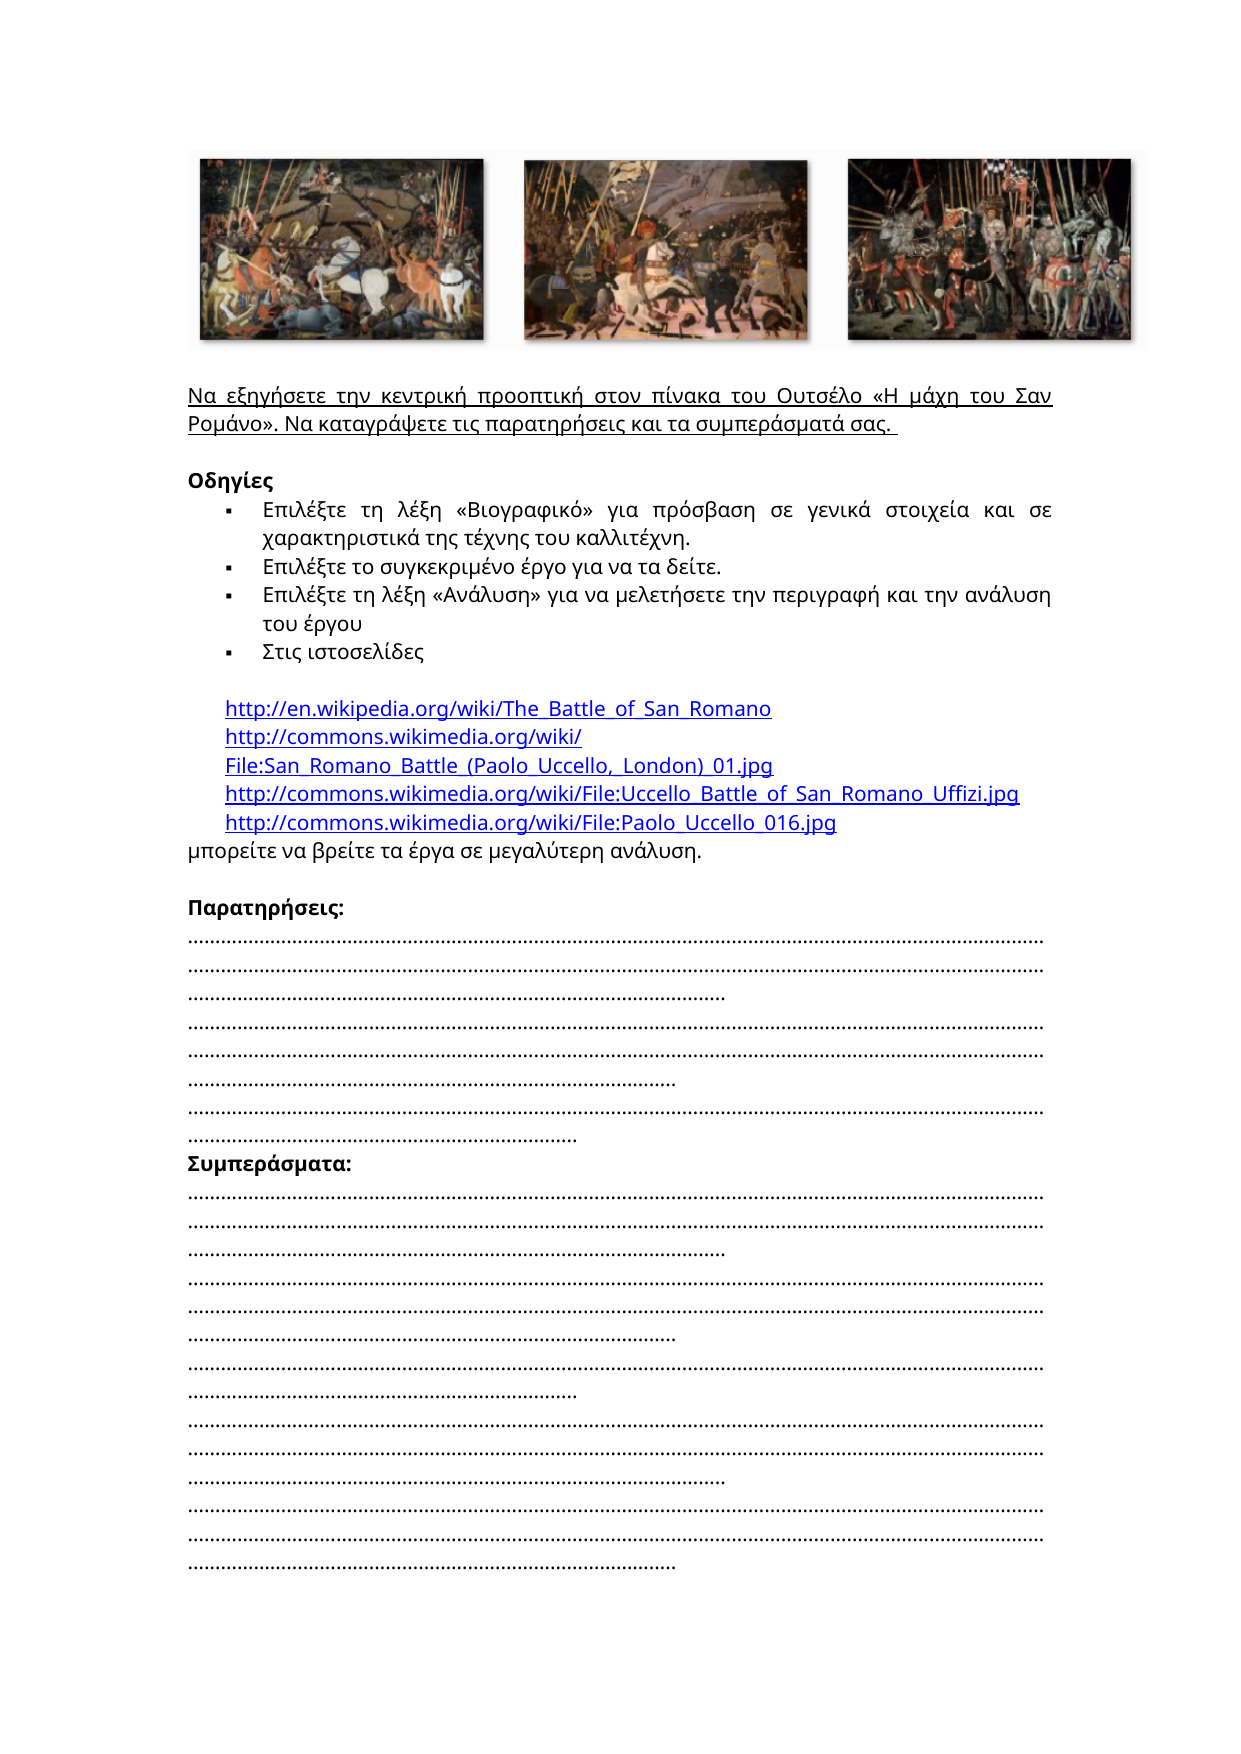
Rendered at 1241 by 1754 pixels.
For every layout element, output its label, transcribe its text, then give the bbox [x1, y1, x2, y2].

text Συμπεράσματα: [187, 1149, 1053, 1177]
text …………………………………………………………………………………………………………………………………………………………………………………………………………………………………………………………………………………………………………………………………………………………………………..…………………………………………………………………………………………………………………………………………………………………………………………………………………………………………………………………………………………………………………………………………………………………..……………………………………………………………………………………………………………………………………………………………………………………………………….. [187, 921, 1053, 1149]
text http://commons.wikimedia.org/wiki/File:Uccello_Battle_of_San_Romano_Uffizi.jpg [225, 779, 1053, 808]
text http://commons.wikimedia.org/wiki/File:Paolo_Uccello_016.jpg [225, 808, 1053, 836]
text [187, 1177, 1053, 1576]
list Επιλέξτε τη λέξη «Ανάλυση» για να μελετήσετε την περιγραφή και την ανάλυση του έργου [225, 580, 1053, 637]
text http://en.wikipedia.org/wiki/The_Battle_of_San_Romano [225, 694, 1053, 722]
text Να εξηγήσετε την κεντρική προοπτική στον πίνακα του Ουτσέλο «Η μάχη του Σαν Ρομάνο». Να καταγράψετε τις παρατηρήσεις και τα συμπεράσματά σας. [187, 406, 1053, 438]
text Παρατηρήσεις: [187, 893, 1053, 921]
list Eπιλέξτε τη λέξη «Βιογραφικό» για πρόσβαση σε γενικά στοιχεία και σε χαρακτηριστικά της τέχνης του καλλιτέχνη. [225, 495, 1053, 552]
text μπορείτε να βρείτε τα έργα σε μεγαλύτερη ανάλυση. [187, 836, 1053, 864]
text http://commons.wikimedia.org/wiki/File:San_Romano_Battle_(Paolo_Uccello,_London)_01.jpg [225, 722, 1053, 779]
list Επιλέξτε το συγκεκριμένο έργο για να τα δείτε. [225, 552, 1053, 580]
text Να εξηγήσετε την κεντρική προοπτική στον πίνακα του Ουτσέλο «Η μάχη του Σαν Ρομάνο». Να καταγράψετε τις παρατηρήσεις και τα συμπεράσματά σας. [187, 381, 1053, 405]
list Στις ιστοσελίδες [225, 637, 1053, 666]
subtitle Οδηγίες [187, 466, 1053, 495]
